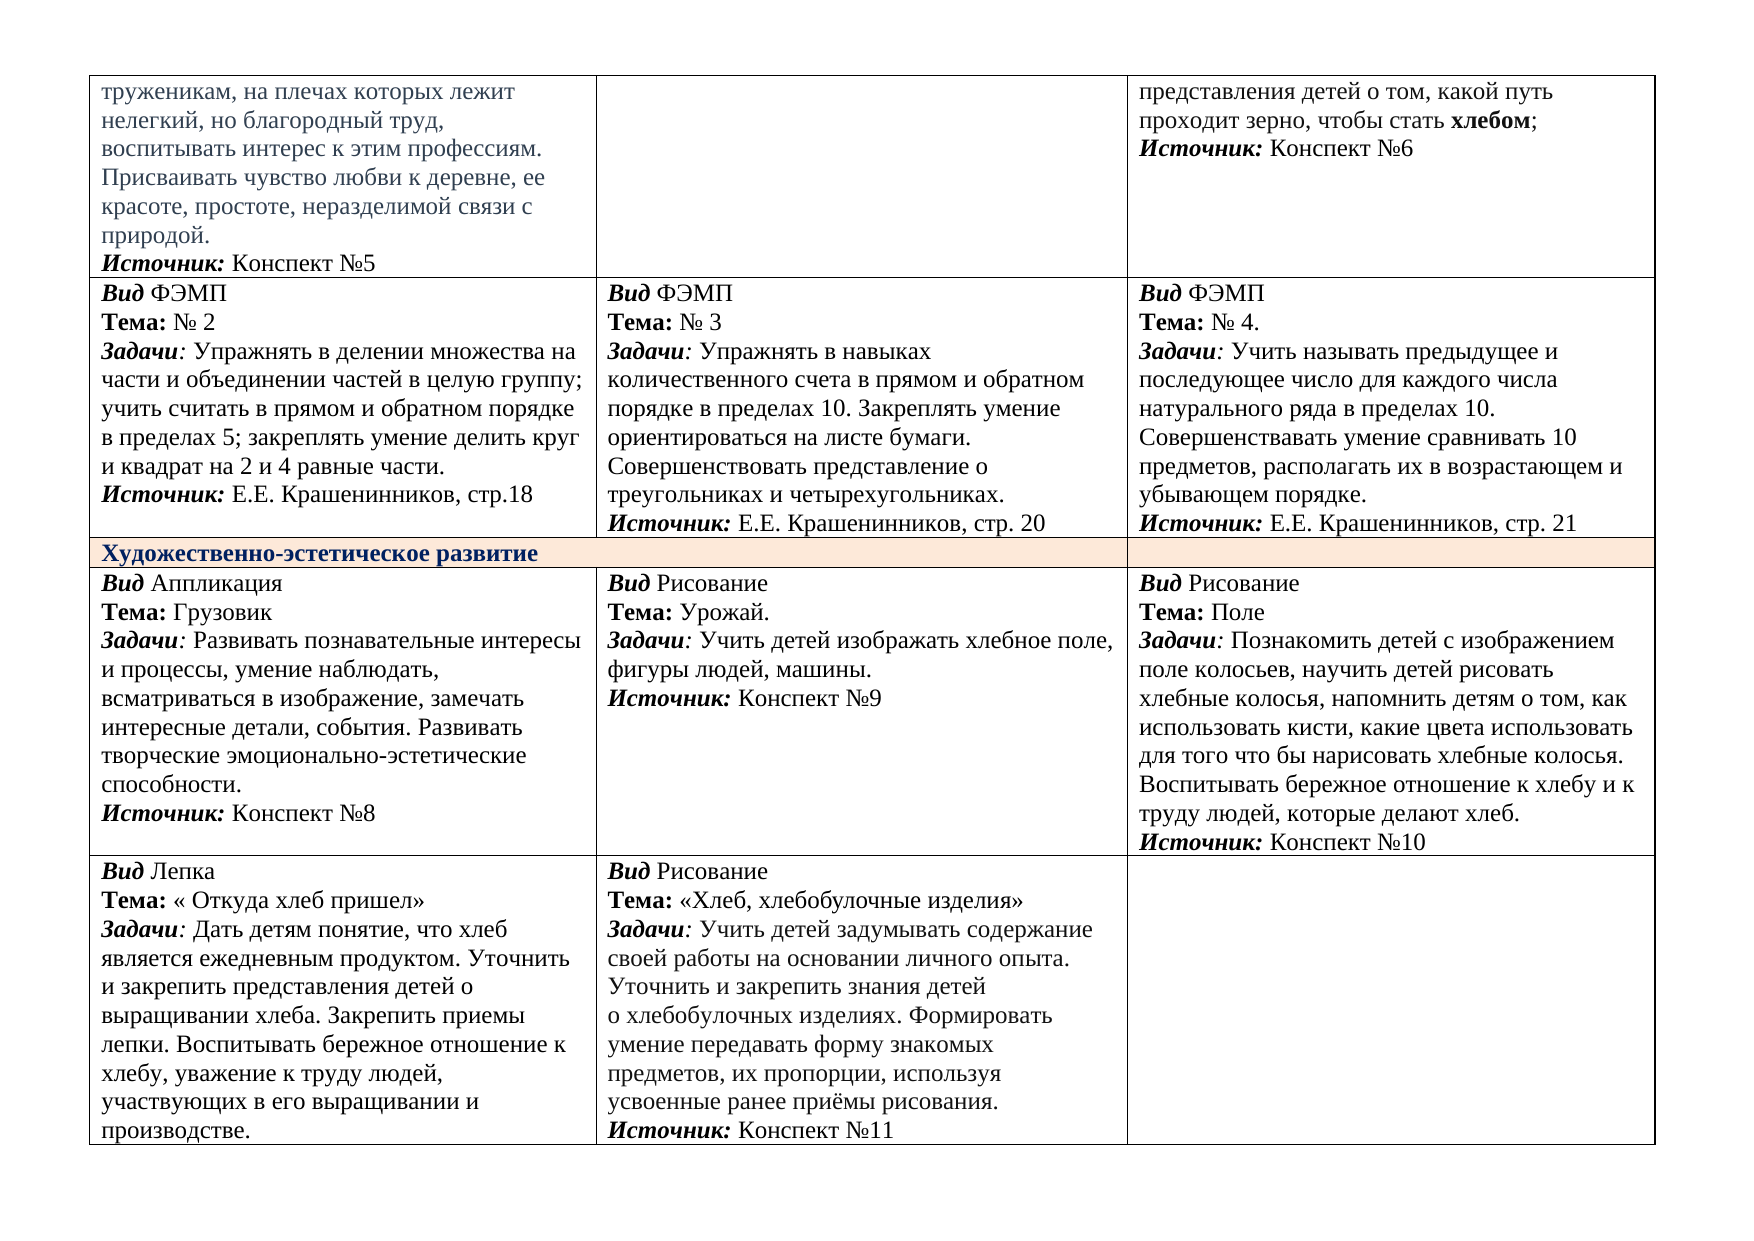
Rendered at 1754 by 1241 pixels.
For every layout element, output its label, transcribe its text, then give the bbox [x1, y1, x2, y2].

table_cell Вид Аппликация Тема: Грузовик Задачи: Развивать познавательные интересы и процессы, умение наблюдать, всматриваться в изображение, замечать интересные детали, события. Развивать творческие эмоционально-эстетические способности. Источник: Конспект №8 [90, 568, 596, 855]
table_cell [597, 76, 1127, 277]
table_cell Вид ФЭМП Тема: № 3 Задачи: Упражнять в навыках количественного счета в прямом и обратном порядке в пределах 10. Закреплять умение ориентироваться на листе бумаги. Совершенствовать представление о треугольниках и четырехугольниках. Источник: Е.Е. Крашенинников, стр. 20 [597, 278, 1127, 537]
table_cell [1128, 856, 1654, 1144]
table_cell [90, 76, 596, 277]
table_cell Вид Рисование Тема: Поле Задачи: Познакомить детей с изображением поле колосьев, научить детей рисовать хлебные колосья, напомнить детям о том, как использовать кисти, какие цвета использовать для того что бы нарисовать хлебные колосья. Воспитывать бережное отношение к хлебу и к труду людей, которые делают хлеб. Источник: Конспект №10 [1128, 568, 1654, 855]
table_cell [597, 856, 1127, 1144]
table_cell Вид Рисование Тема: Урожай. Задачи: Учить детей изображать хлебное поле, фигуры людей, машины. Источник: Конспект №9 [597, 568, 1127, 855]
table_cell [90, 856, 596, 1144]
table_cell [1128, 538, 1654, 567]
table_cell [1128, 76, 1654, 277]
table_cell Вид ФЭМП Тема: № 4. Задачи: Учить называть предыдущее и последующее число для каждого числа натурального ряда в пределах 10. Совершенствавать умение сравнивать 10 предметов, располагать их в возрастающем и убывающем порядке. Источник: Е.Е. Крашенинников, стр. 21 [1128, 278, 1654, 537]
table_cell Художественно-эстетическое развитие [90, 538, 1127, 567]
table_cell Вид ФЭМП Тема: № 2 Задачи: Упражнять в делении множества на части и объединении частей в целую группу; учить считать в прямом и обратном порядке в пределах 5; закреплять умение делить круг и квадрат на 2 и 4 равные части. Источник: Е.Е. Крашенинников, стр.18 [90, 278, 596, 537]
